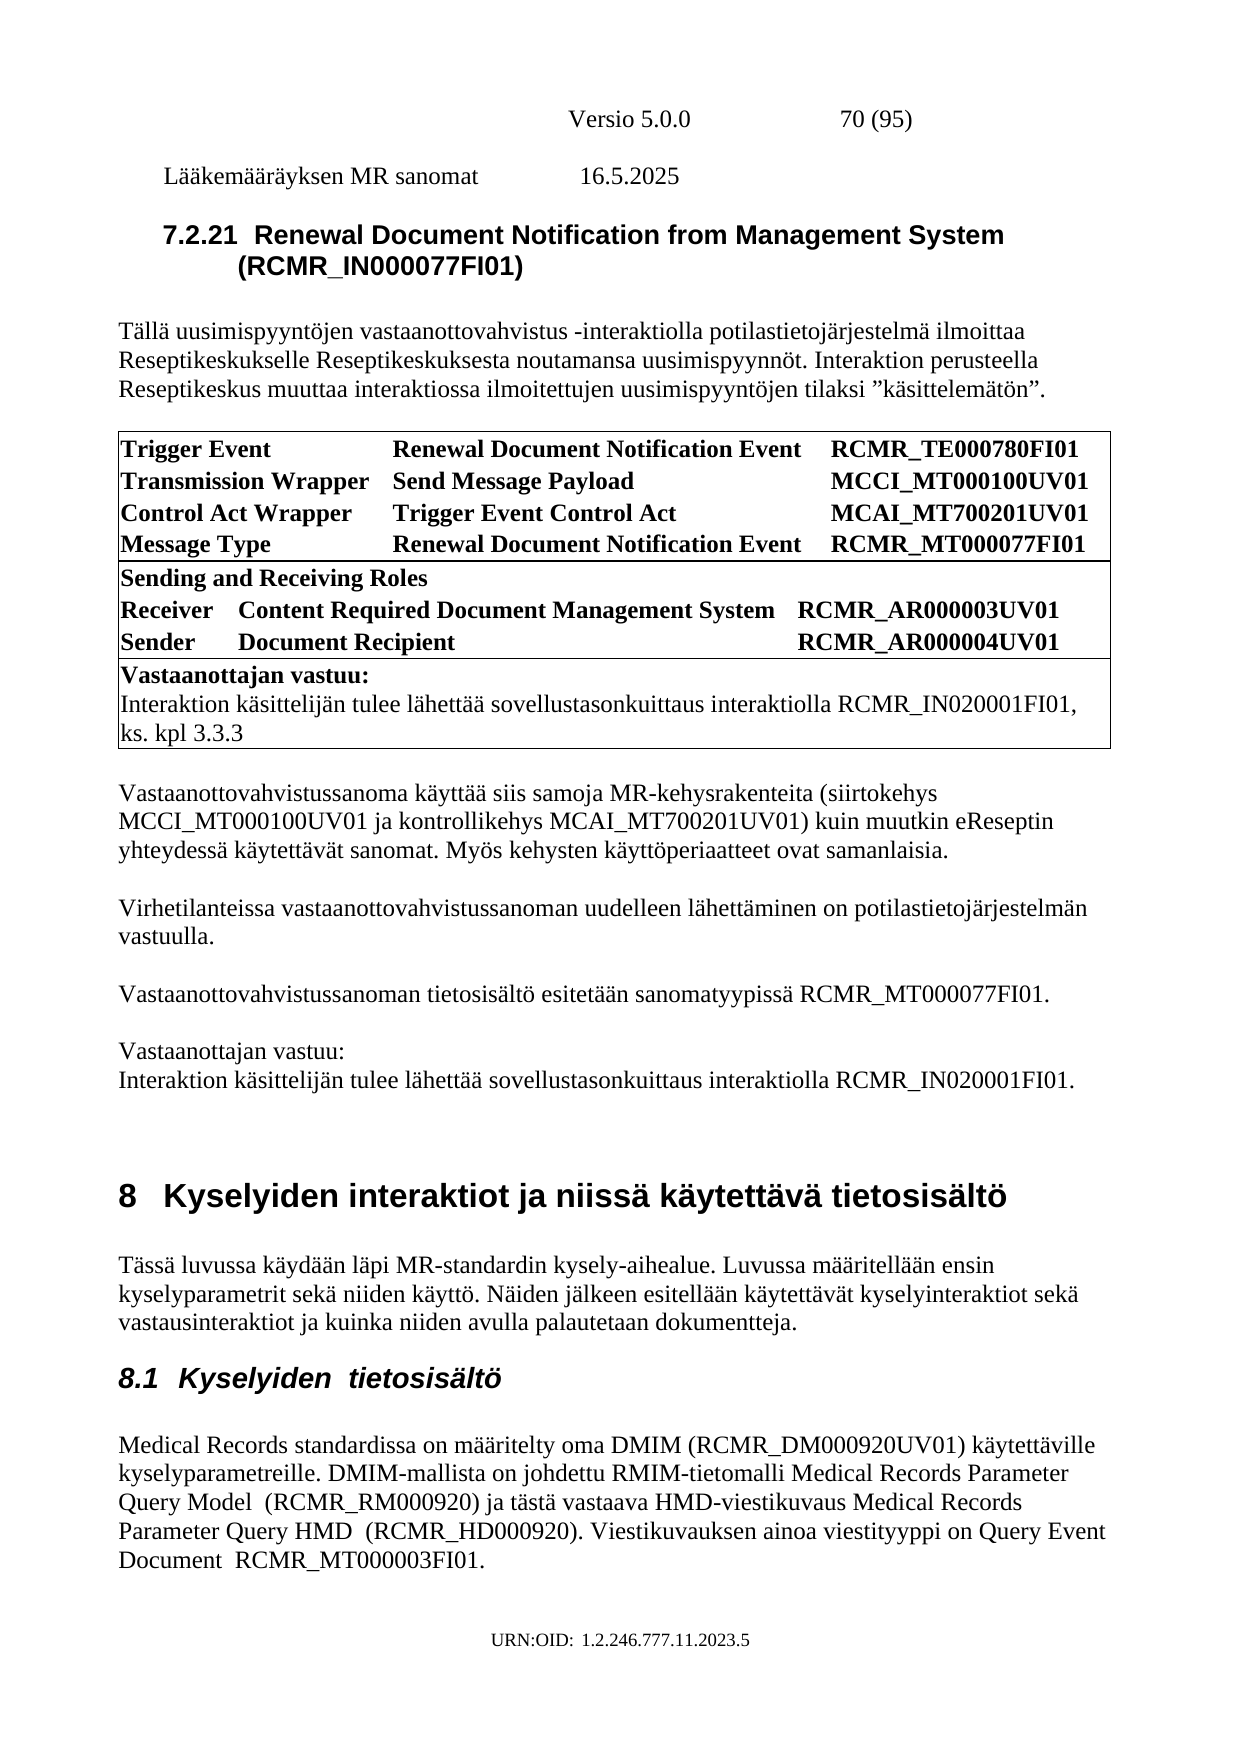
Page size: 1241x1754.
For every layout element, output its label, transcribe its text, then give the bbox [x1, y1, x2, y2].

table_header RCMR_TE000780FI01 [829, 432, 1110, 464]
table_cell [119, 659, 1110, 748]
table_cell Send Message Payload [391, 464, 829, 496]
table_header Renewal Document Notification Event [391, 432, 829, 464]
text Medical Records standardissa on määritelty oma DMIM (RCMR_DM000920UV01) käytettäville kyselyparametreille. DMIM-mallista on johdettu RMIM-tietomalli Medical Records Parameter Query Model (RCMR_RM000920) ja tästä vastaava HMD-viestikuvaus Medical Records Parameter Query HMD (RCMR_HD000920). Viestikuvauksen ainoa viestityyppi on Query Event Document RCMR_MT000003FI01. [118, 1430, 1122, 1573]
subtitle Kyselyiden tietosisältö [118, 1361, 1122, 1395]
text Vastaanottovahvistussanoman tietosisältö esitetään sanomatyypissä RCMR_MT000077FI01. [118, 979, 1122, 1008]
text Tässä luvussa käydään läpi MR-standardin kysely-aihealue. Luvussa määritellään ensin kyselyparametrit sekä niiden käyttö. Näiden jälkeen esitellään käytettävät kyselyinteraktiot sekä vastausinteraktiot ja kuinka niiden avulla palautetaan dokumentteja. [118, 1250, 1122, 1336]
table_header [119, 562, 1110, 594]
table_header Trigger Event [119, 432, 391, 464]
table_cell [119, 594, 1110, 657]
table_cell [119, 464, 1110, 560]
subtitle Kyselyiden interaktiot ja niissä käytettävä tietosisältö [118, 1176, 1122, 1215]
text Virhetilanteissa vastaanottovahvistussanoman uudelleen lähettäminen on potilastietojärjestelmän vastuulla. [118, 893, 1122, 950]
table_cell Transmission Wrapper [119, 464, 391, 496]
subtitle Renewal Document Notification from Management System (RCMR_IN000077FI01) [162, 219, 1122, 281]
text Tällä uusimispyyntöjen vastaanottovahvistus -interaktiolla potilastietojärjestelmä ilmoittaa Reseptikeskukselle Reseptikeskuksesta noutamansa uusimispyynnöt. Interaktion perusteella Reseptikeskus muuttaa interaktiossa ilmoitettujen uusimispyyntöjen tilaksi ”käsittelemätön”. [118, 316, 1122, 402]
text Vastaanottovahvistussanoma käyttää siis samoja MR-kehysrakenteita (siirtokehys MCCI_MT000100UV01 ja kontrollikehys MCAI_MT700201UV01) kuin muutkin eReseptin yhteydessä käytettävät sanomat. Myös kehysten käyttöperiaatteet ovat samanlaisia. [118, 778, 1122, 864]
text Interaktion käsittelijän tulee lähettää sovellustasonkuittaus interaktiolla RCMR_IN020001FI01. [118, 1065, 1122, 1094]
text Vastaanottajan vastuu: [118, 1036, 1122, 1065]
